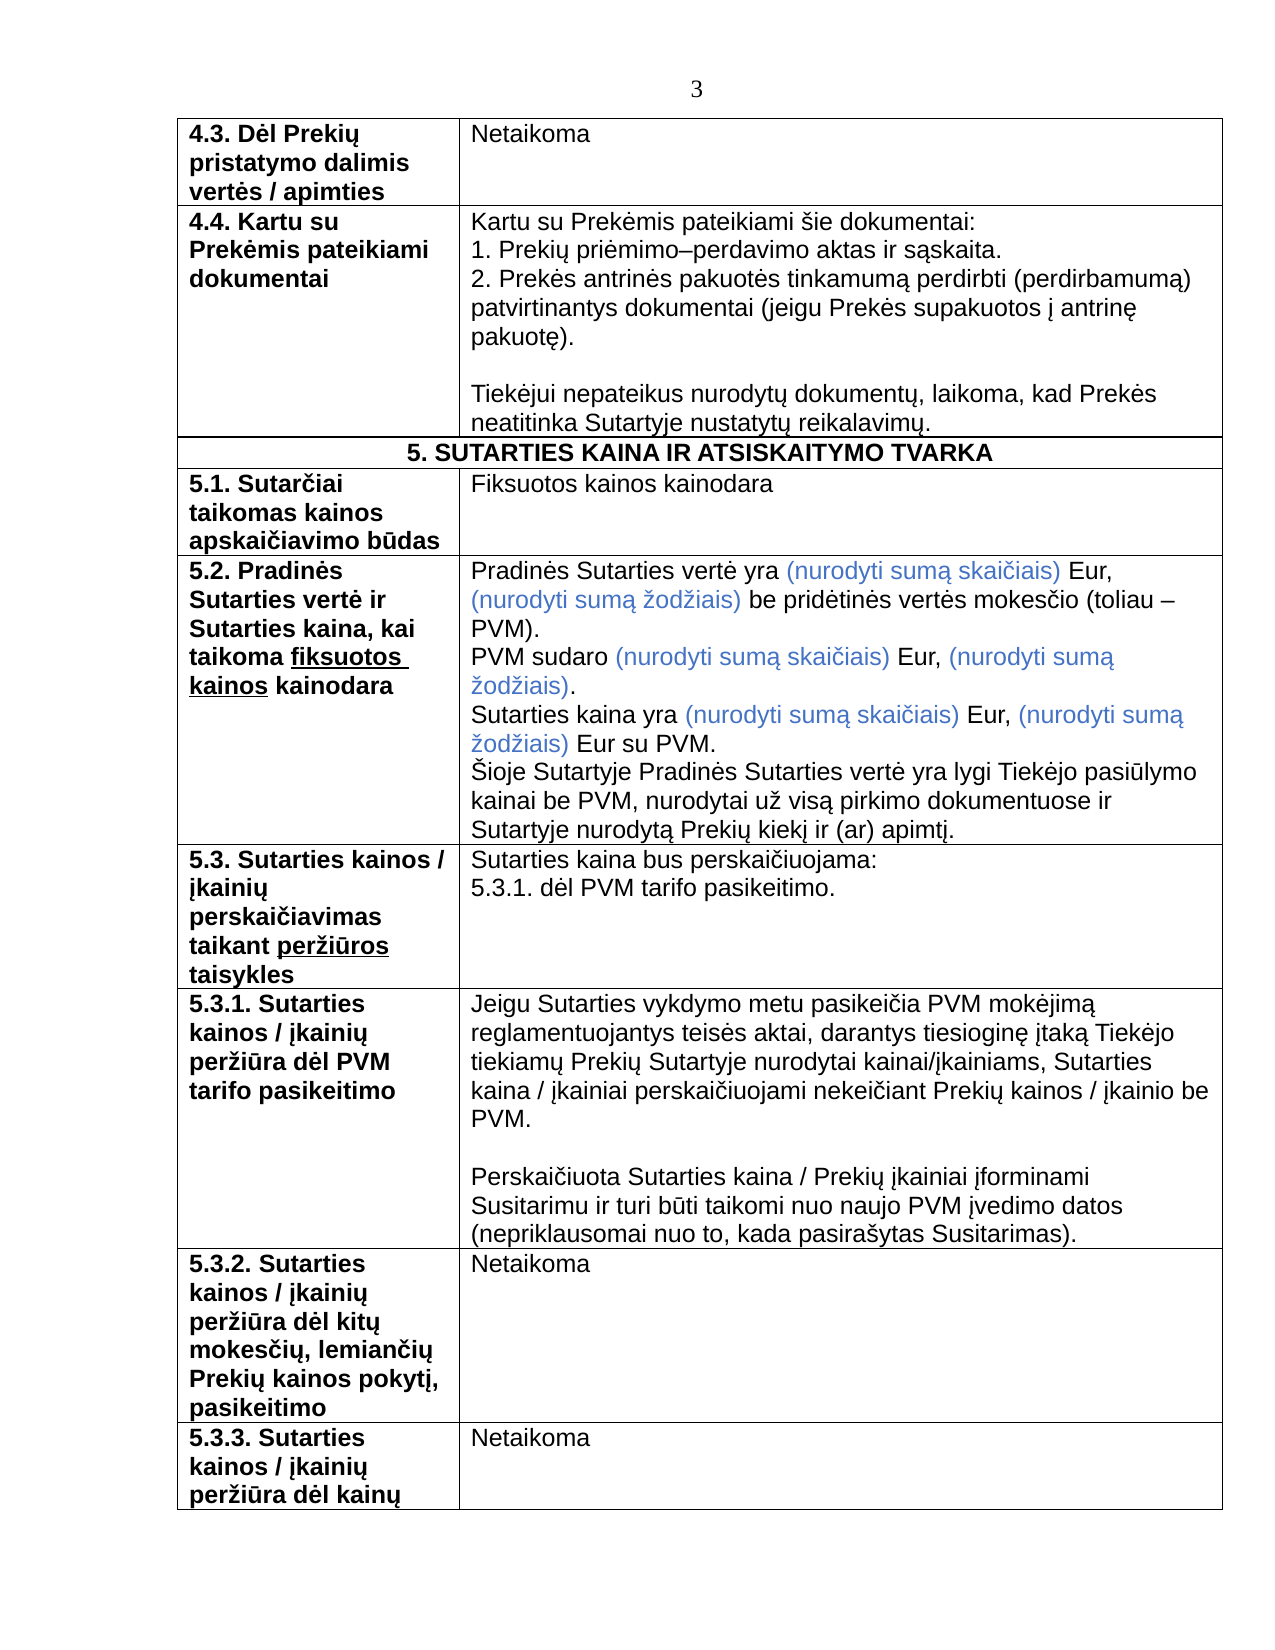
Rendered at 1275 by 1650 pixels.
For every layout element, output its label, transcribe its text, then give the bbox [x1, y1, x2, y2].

table_cell 5.2. Pradinės Sutarties vertė ir Sutarties kaina, kai taikoma fiksuotos kainos kainodara [178, 556, 459, 843]
table_cell 5.3.1. Sutarties kainos / įkainių peržiūra dėl PVM tarifo pasikeitimo [178, 989, 459, 1248]
table_cell Kartu su Prekėmis pateikiami šie dokumentai: 1. Prekių priėmimo–perdavimo aktas ir sąskaita. 2. Prekės antrinės pakuotės tinkamumą perdirbti (perdirbamumą) patvirtinantys dokumentai (jeigu Prekės supakuotos į antrinę pakuotę). Tiekėjui nepateikus nurodytų dokumentų, laikoma, kad Prekės neatitinka Sutartyje nustatytų reikalavimų. [460, 206, 1222, 436]
table_cell 5.3.2. Sutarties kainos / įkainių peržiūra dėl kitų mokesčių, lemiančių Prekių kainos pokytį, pasikeitimo [178, 1249, 459, 1422]
table_cell Netaikoma [460, 1423, 1222, 1509]
table_cell 4.3. Dėl Prekių pristatymo dalimis vertės / apimties [178, 119, 459, 205]
table_cell 4.4. Kartu su Prekėmis pateikiami dokumentai [178, 206, 459, 436]
table_cell Netaikoma [460, 1249, 1222, 1422]
table_cell 5. SUTARTIES KAINA IR ATSISKAITYMO TVARKA [178, 438, 1222, 468]
table_cell Sutarties kaina bus perskaičiuojama: 5.3.1. dėl PVM tarifo pasikeitimo. [460, 845, 1222, 988]
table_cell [178, 1423, 459, 1509]
table_cell 5.3. Sutarties kainos / įkainių perskaičiavimas taikant peržiūros taisykles [178, 845, 459, 988]
table_cell Netaikoma [460, 119, 1222, 205]
table_cell Pradinės Sutarties vertė yra (nurodyti sumą skaičiais) Eur, (nurodyti sumą žodžiais) be pridėtinės vertės mokesčio (toliau – PVM). PVM sudaro (nurodyti sumą skaičiais) Eur, (nurodyti sumą žodžiais). Sutarties kaina yra (nurodyti sumą skaičiais) Eur, (nurodyti sumą žodžiais) Eur su PVM. Šioje Sutartyje Pradinės Sutarties vertė yra lygi Tiekėjo pasiūlymo kainai be PVM, nurodytai už visą pirkimo dokumentuose ir Sutartyje nurodytą Prekių kiekį ir (ar) apimtį. [460, 556, 1222, 843]
table_cell Jeigu Sutarties vykdymo metu pasikeičia PVM mokėjimą reglamentuojantys teisės aktai, darantys tiesioginę įtaką Tiekėjo tiekiamų Prekių Sutartyje nurodytai kainai/įkainiams, Sutarties kaina / įkainiai perskaičiuojami nekeičiant Prekių kainos / įkainio be PVM. Perskaičiuota Sutarties kaina / Prekių įkainiai įforminami Susitarimu ir turi būti taikomi nuo naujo PVM įvedimo datos (nepriklausomai nuo to, kada pasirašytas Susitarimas). [460, 989, 1222, 1248]
table_cell Fiksuotos kainos kainodara [460, 469, 1222, 555]
table_cell 5.1. Sutarčiai taikomas kainos apskaičiavimo būdas [178, 469, 459, 555]
